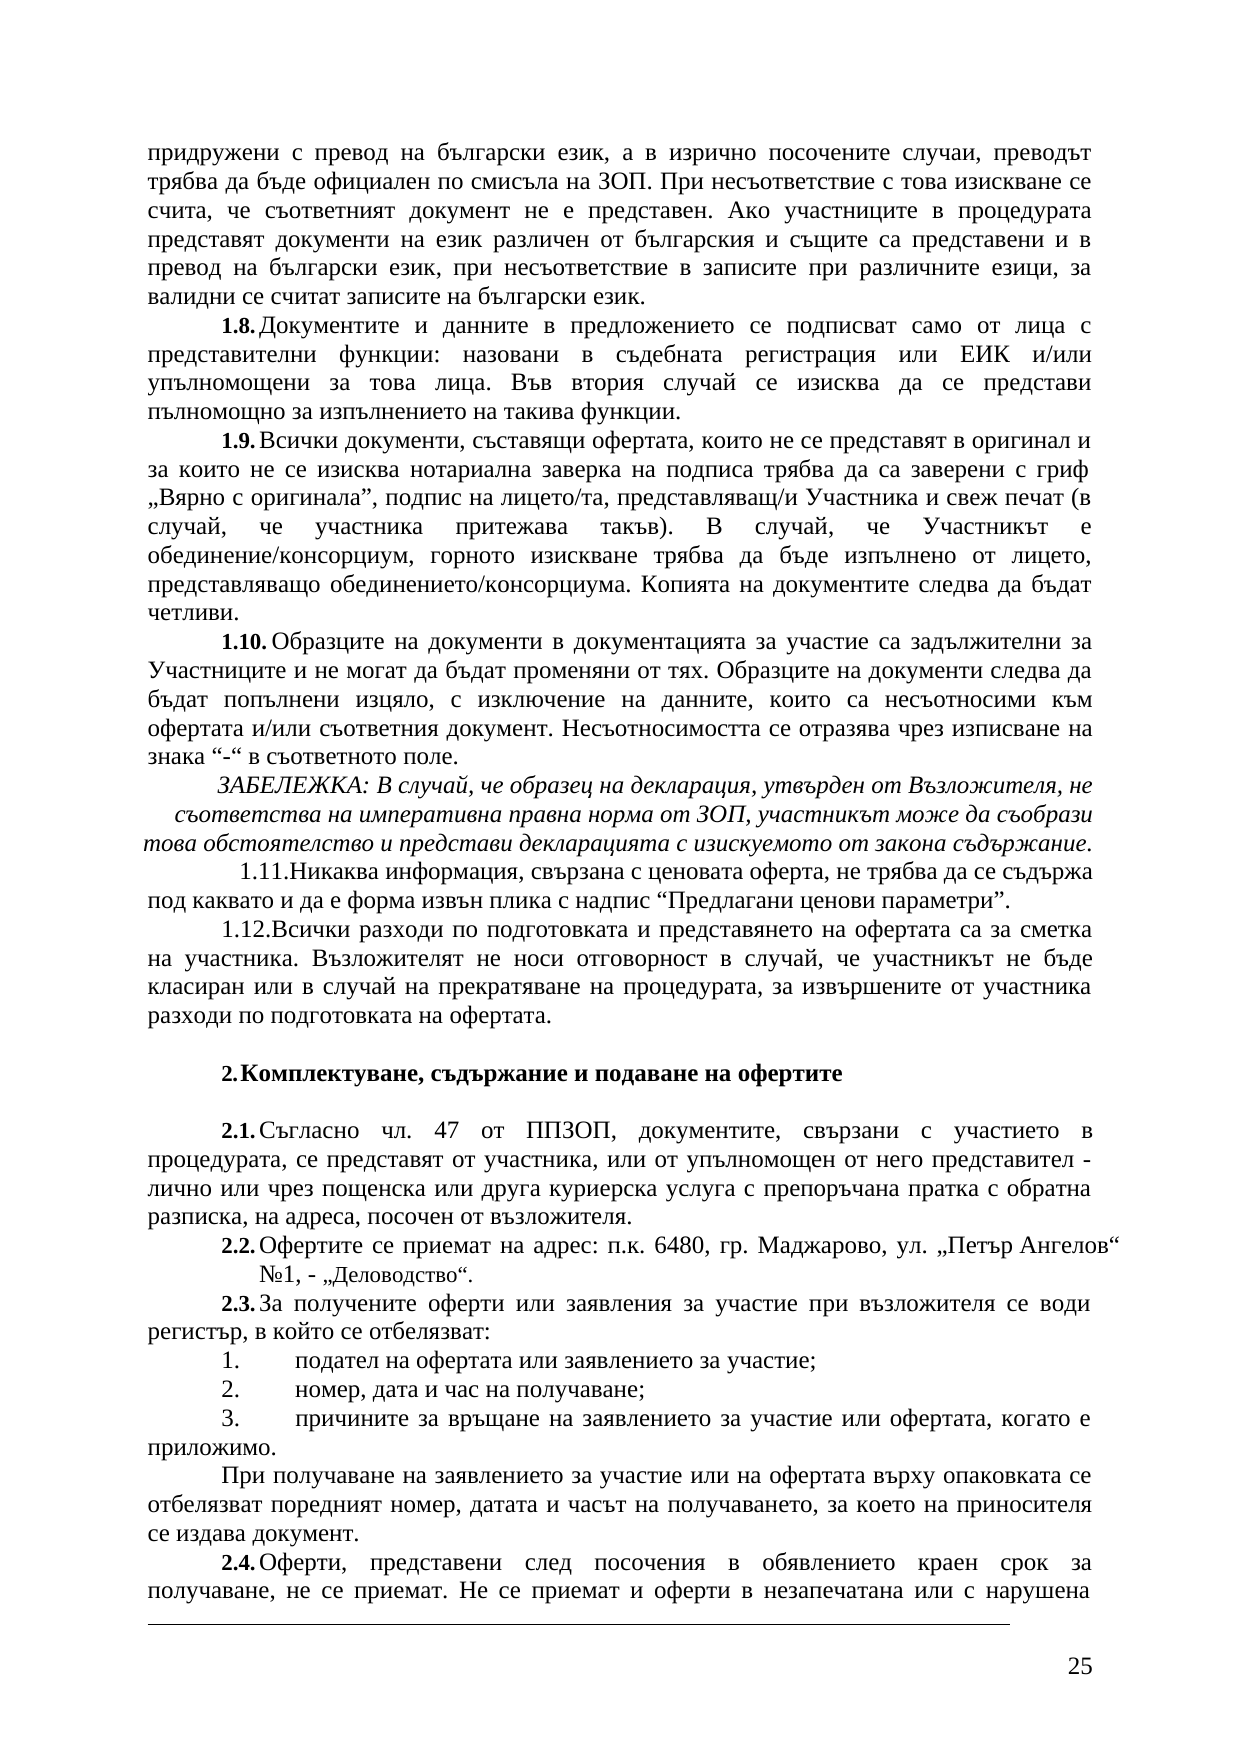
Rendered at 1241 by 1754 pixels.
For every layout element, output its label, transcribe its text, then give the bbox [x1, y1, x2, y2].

text ЗАБЕЛЕЖКА: В случай, че образец на декларация, утвърден от Възложителя, не съответства на императивна правна норма от ЗОП, участникът може да съобрази това обстоятелство и представи декларацията с изискуемото от закона съдържание. 1.11.Никаква информация, свързана с ценовата оферта, не трябва да се съдържа [141, 770, 1093, 885]
text под каквато и да е форма извън плика с надпис “Предлагани ценови параметри”. [147, 885, 1128, 914]
text 1.12.Всички разходи по подготовката и представянето на офертата са за сметка на участника. Възложителят не носи отговорност в случай, че участникът не бъде класиран или в случай на прекратяване на процедурата, за извършените от участника разходи по подготовката на офертата. [147, 914, 1093, 1029]
list Образците на документи в документацията за участие са задължителни за Участниците и не могат да бъдат променяни от тях. Образците на документи следва да бъдат попълнени изцяло, с изключение на данните, които са несъотносими към офертата и/или съответния документ. Несъотносимостта се отразява чрез изписване на знака “-“ в съответното поле. [147, 626, 1093, 770]
list причините за връщане на заявлението за участие или офертата, когато е приложимо. [147, 1403, 1092, 1460]
list За получените оферти или заявления за участие при възложителя се води регистър, в който се отбелязват: [147, 1288, 1092, 1345]
list Съгласно чл. 47 от ППЗОП, документите, свързани с участието в процедурата, се представят от участника, или от упълномощен от него представител - лично или чрез пощенска или друга куриерска услуга с препоръчана пратка с обратна разписка, на адреса, посочен от възложителя. [147, 1115, 1093, 1230]
text При получаване на заявлението за участие или на офертата върху опаковката се отбелязват поредният номер, датата и часът на получаването, за което на приносителя се издава документ. [147, 1460, 1093, 1547]
text „Вярно с оригинала”, подпис на лицето/та, представляващ/и Участника и свеж печат (в случай, че участника притежава такъв). В случай, че Участникът е обединение/консорциум, горното изискване трябва да бъде изпълнено от лицето, представляващо обединението/консорциума. Копията на документите следва да бъдат четливи. [147, 482, 1092, 626]
list Документите и данните в предложението се подписват само от лица с представителни функции: назовани в съдебната регистрация или ЕИК и/или упълномощени за това лица. Във втория случай се изисква да се представи пълномощно за изпълнението на такива функции. [147, 310, 1092, 425]
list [147, 1547, 1092, 1604]
list подател на офертата или заявлението за участие; [221, 1345, 1128, 1374]
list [147, 137, 1093, 310]
subtitle Комплектуване, съдържание и подаване на офертите [221, 1058, 1128, 1087]
list Всички документи, съставящи офертата, които не се представят в оригинал и за които не се изисква нотариална заверка на подписа трябва да са заверени с гриф [147, 425, 1092, 482]
list Офертите се приемат на адрес: п.к. 6480, гр. Маджарово, ул. „Петър Ангелов“ №1, - „Деловодство“. [221, 1230, 1128, 1288]
list номер, дата и час на получаване; [221, 1374, 1128, 1403]
